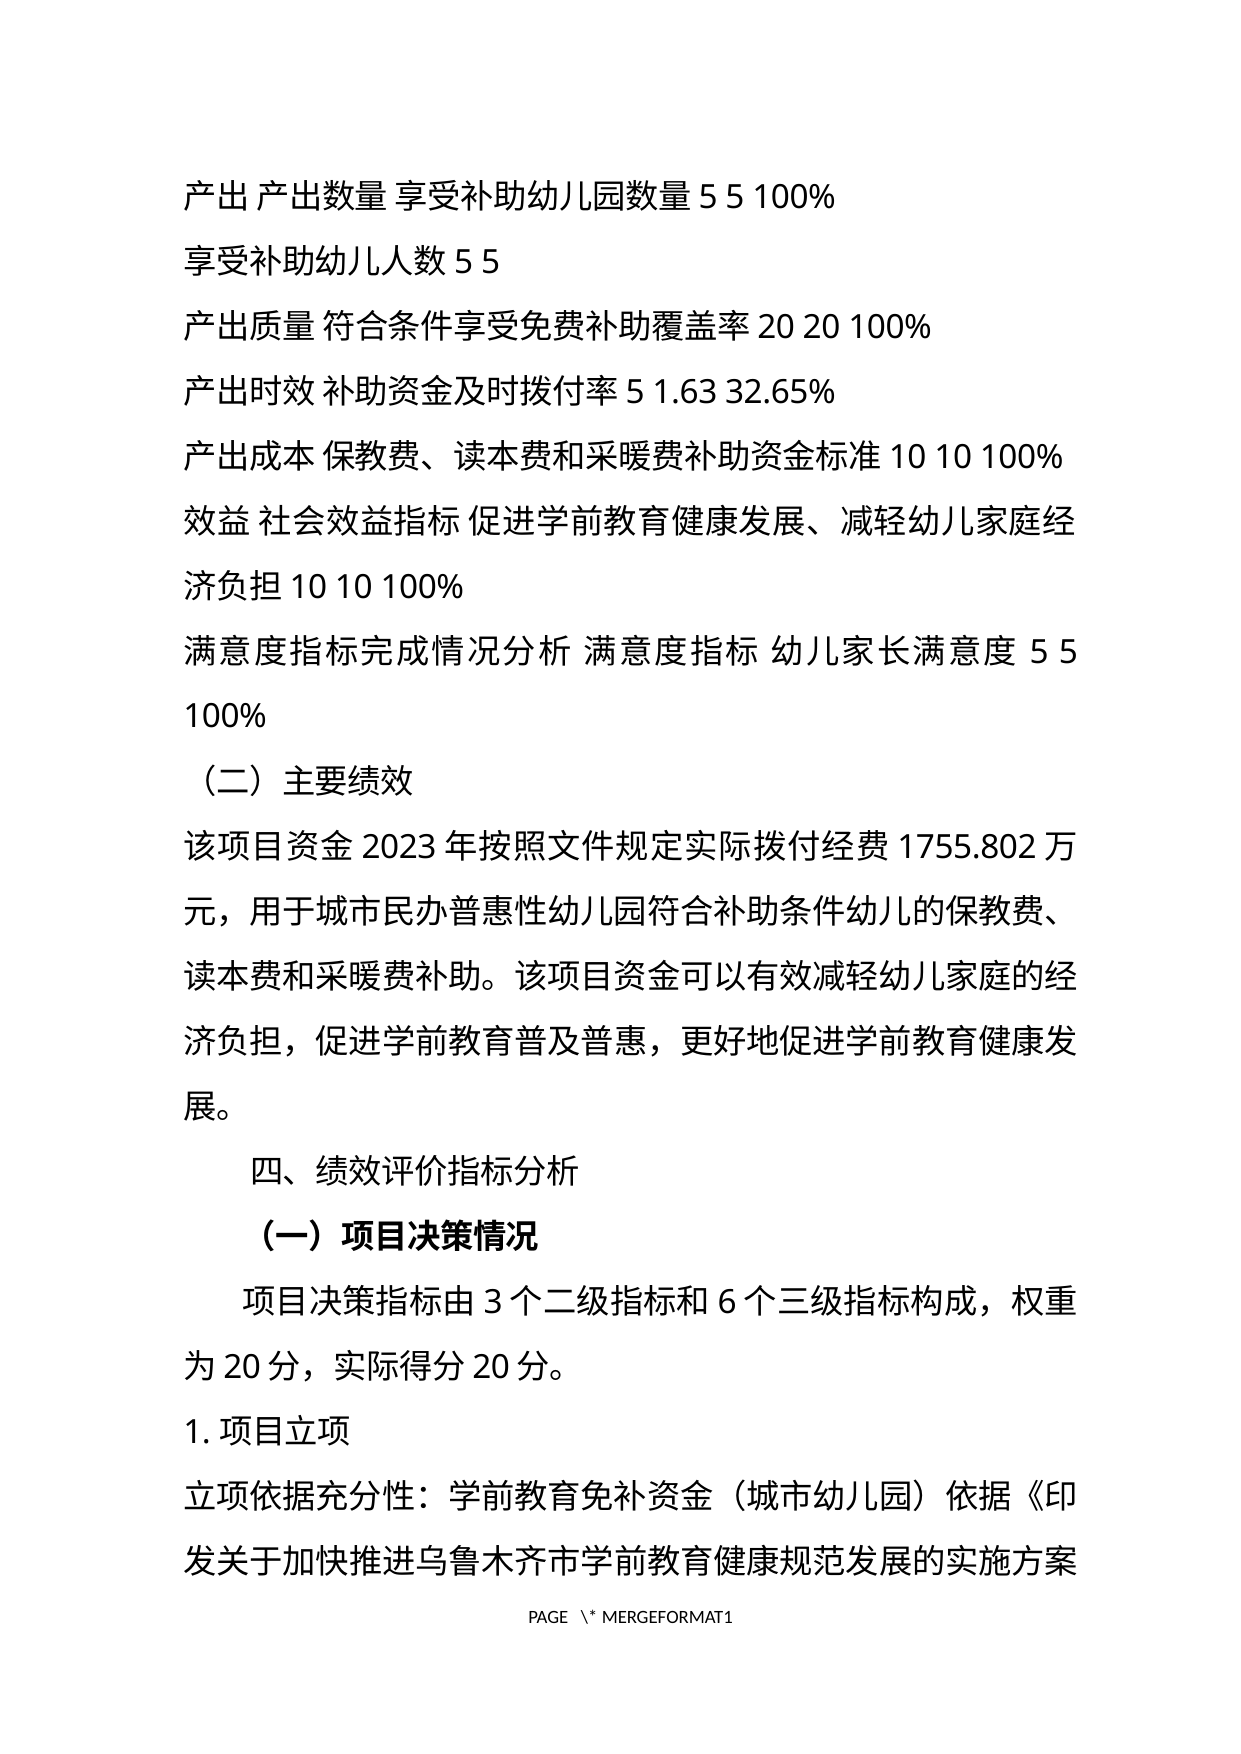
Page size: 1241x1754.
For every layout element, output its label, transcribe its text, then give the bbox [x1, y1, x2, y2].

text 四、绩效评价指标分析 [183, 1137, 1078, 1202]
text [183, 162, 1078, 1137]
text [183, 1267, 1078, 1592]
text （一）项目决策情况 [183, 1202, 1078, 1267]
